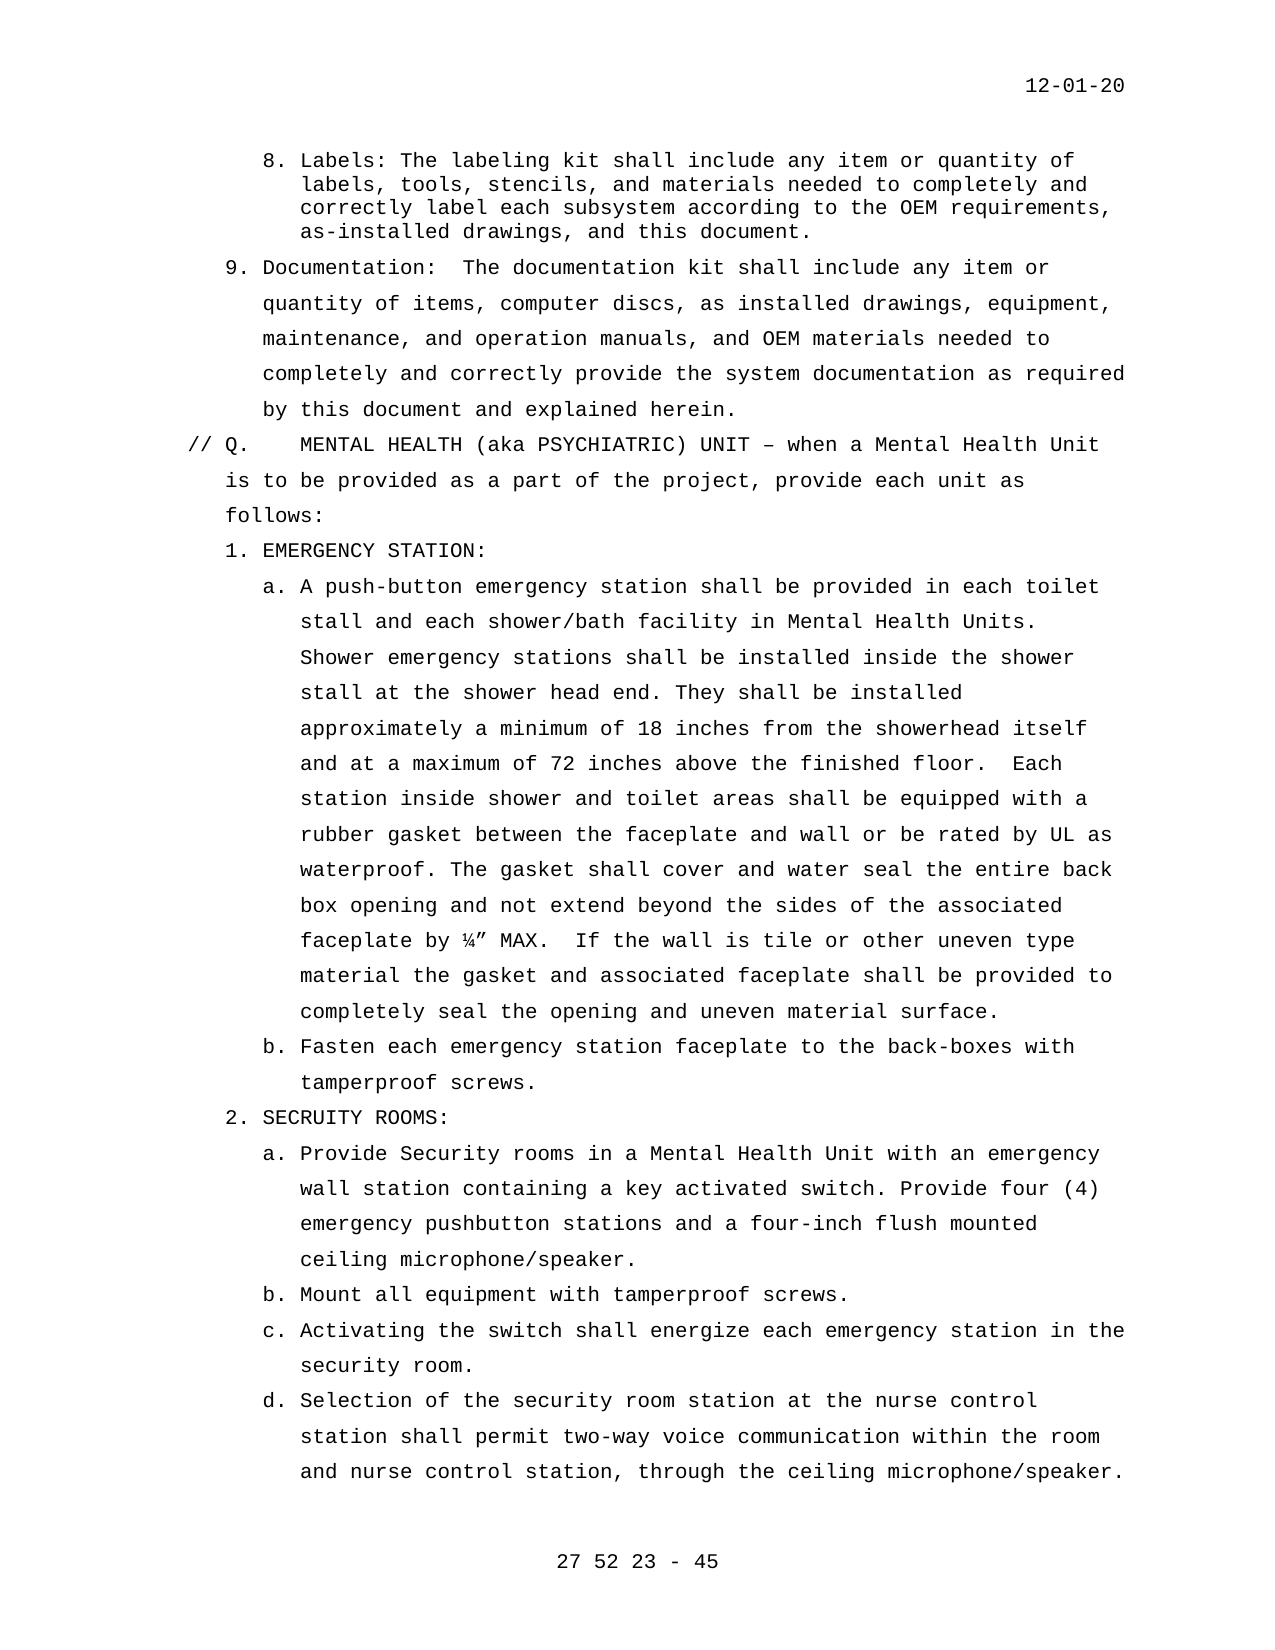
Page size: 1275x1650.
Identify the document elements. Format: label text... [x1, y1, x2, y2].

text b. Fasten each emergency station faceplate to the back-boxes with tamperproof screws. [262, 1036, 1125, 1095]
text 2. SECRUITY ROOMS: [225, 1107, 1125, 1131]
text // Q. MENTAL HEALTH (aka PSYCHIATRIC) UNIT – when a Mental Health Unit is to be provided as a part of the project, provide each unit as follows: [187, 434, 1125, 529]
text 9. Documentation: The documentation kit shall include any item or quantity of items, computer discs, as installed drawings, equipment, maintenance, and operation manuals, and OEM materials needed to completely and correctly provide the system documentation as required by this document and explained herein. [225, 257, 1125, 422]
text b. Mount all equipment with tamperproof screws. [262, 1284, 1125, 1308]
text a. A push-button emergency station shall be provided in each toilet stall and each shower/bath facility in Mental Health Units. Shower emergency stations shall be installed inside the shower stall at the shower head end. They shall be installed approximately a minimum of 18 inches from the showerhead itself and at a maximum of 72 inches above the finished floor. Each station inside shower and toilet areas shall be equipped with a rubber gasket between the faceplate and wall or be rated by UL as waterproof. The gasket shall cover and water seal the entire back box opening and not extend beyond the sides of the associated faceplate by ¼” MAX. If the wall is tile or other uneven type material the gasket and associated faceplate shall be provided to completely seal the opening and uneven material surface. [262, 576, 1125, 1024]
text 1. EMERGENCY STATION: [225, 540, 1125, 564]
text a. Provide Security rooms in a Mental Health Unit with an emergency wall station containing a key activated switch. Provide four (4) emergency pushbutton stations and a four-inch flush mounted ceiling microphone/speaker. [262, 1142, 1125, 1272]
text 8. Labels: The labeling kit shall include any item or quantity of labels, tools, stencils, and materials needed to completely and correctly label each subsystem according to the OEM requirements, as-installed drawings, and this document. [262, 150, 1125, 244]
text c. Activating the switch shall energize each emergency station in the security room. [262, 1319, 1125, 1379]
text d. Selection of the security room station at the nurse control station shall permit two-way voice communication within the room and nurse control station, through the ceiling microphone/speaker. [262, 1390, 1125, 1485]
